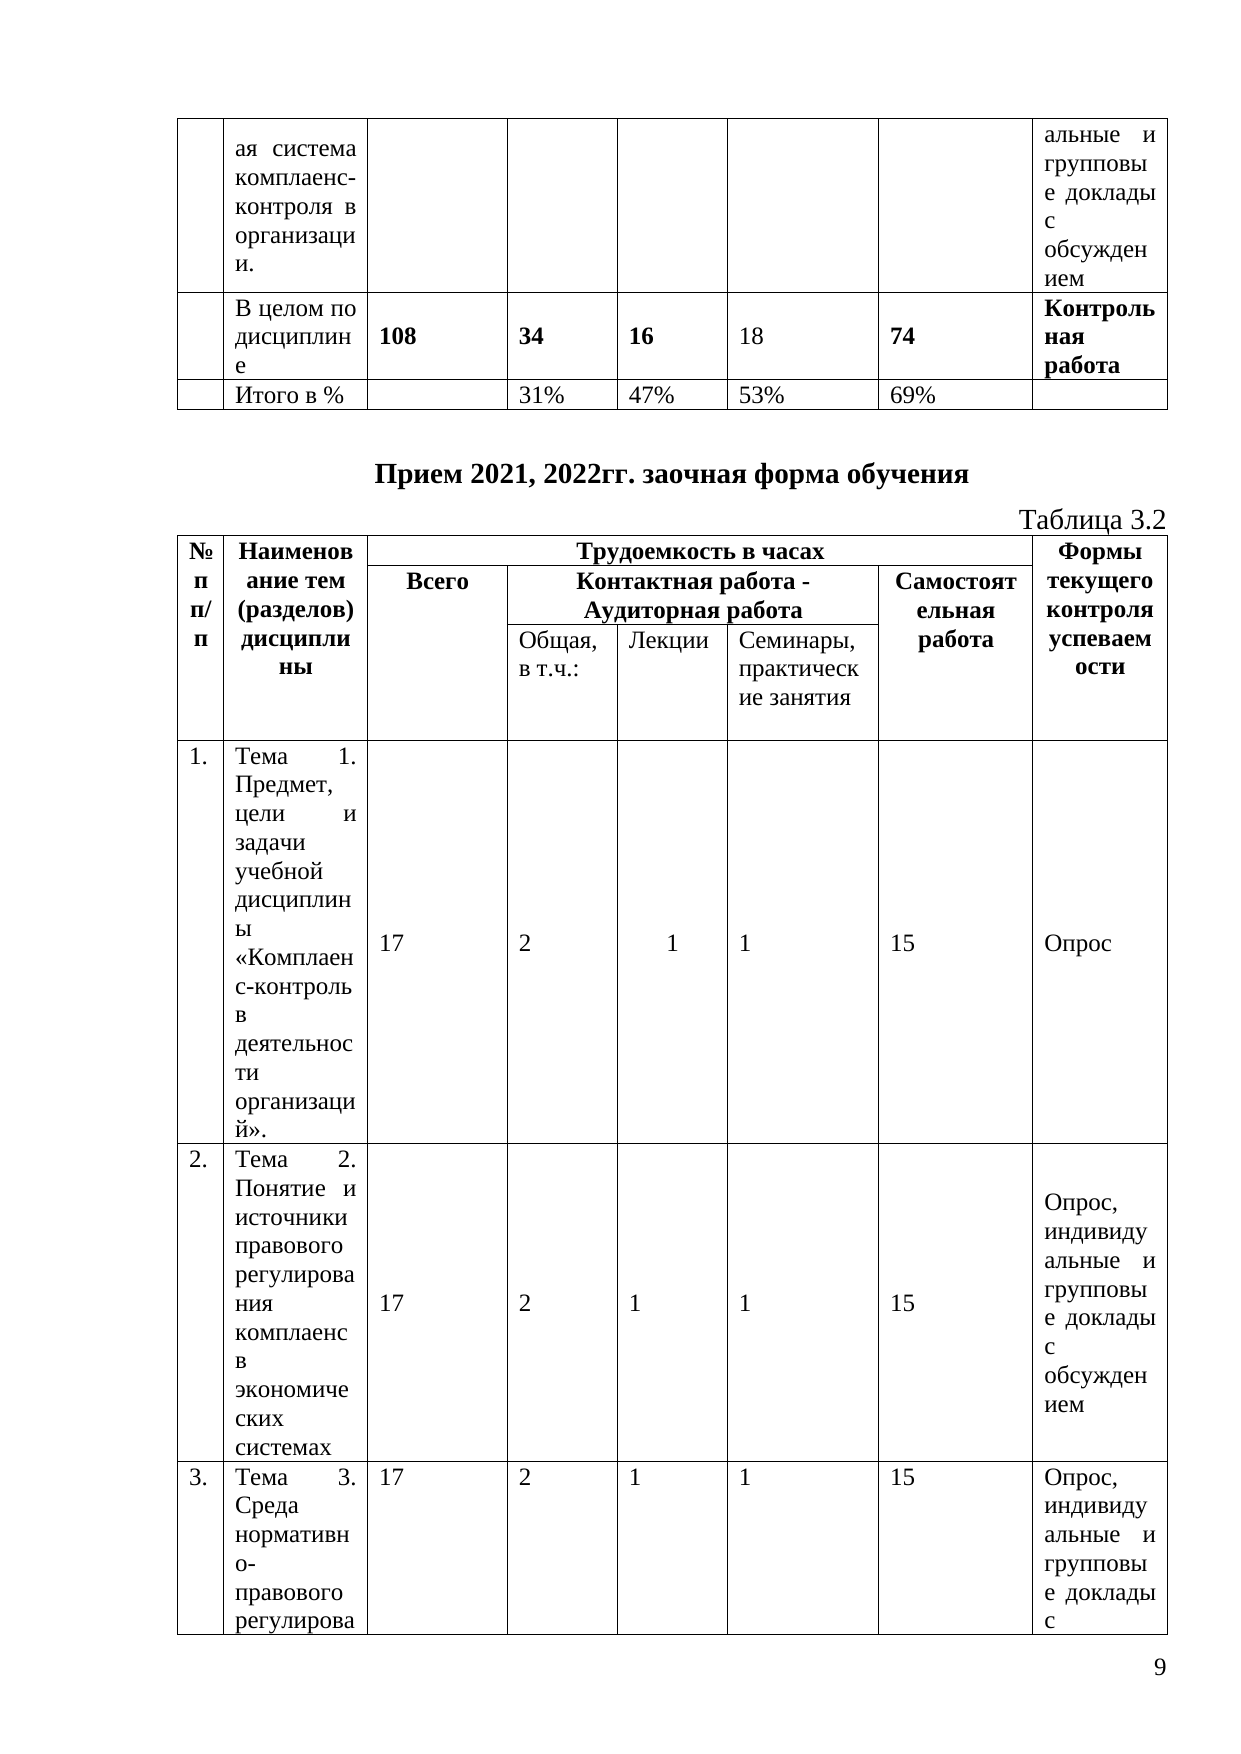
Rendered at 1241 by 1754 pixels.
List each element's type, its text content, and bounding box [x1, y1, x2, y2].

table_cell 8 [508, 119, 617, 292]
table_cell 22 [368, 119, 507, 292]
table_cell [1033, 1462, 1167, 1634]
table_header Наименование тем (разделов) дисциплины [224, 536, 367, 740]
table_cell В целом по дисциплине [224, 293, 367, 379]
table_cell 2. [178, 1144, 223, 1461]
table_cell Общая, в т.ч.: [508, 625, 617, 740]
table_cell 3. [178, 1462, 223, 1634]
table_cell 4 [728, 119, 878, 292]
table_cell 17 [368, 1462, 507, 1634]
table_cell Всего [368, 566, 507, 740]
table_cell 17 [368, 741, 507, 1143]
table_cell Опрос, индивидуальные и групповые доклады с обсуждением [1033, 1144, 1167, 1461]
table_cell Тема 1. Предмет, цели и задачи учебной дисциплины «Комплаенс-контроль в деятельности организаций». [224, 741, 367, 1143]
table_cell 1 [618, 1144, 727, 1461]
table_cell 69% [879, 380, 1032, 409]
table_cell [224, 1462, 367, 1634]
table_cell 34 [508, 293, 617, 379]
table_cell Тема 2. Понятие и источники правового регулирования комплаенс в экономических системах [224, 1144, 367, 1461]
table_cell 2 [508, 1144, 617, 1461]
table_cell Лекции [618, 625, 727, 740]
table_cell [178, 293, 223, 379]
table_cell 15 [879, 1144, 1032, 1461]
table_cell 6. [178, 119, 223, 292]
text Прием 2021, 2022гг. заочная форма обучения [177, 456, 1167, 489]
table_cell 1 [618, 741, 727, 1143]
table_cell 14 [879, 119, 1032, 292]
table_header Формы текущего контроля успеваемости [1033, 536, 1167, 740]
table_cell 15 [879, 1462, 1032, 1634]
table_cell 1. [178, 741, 223, 1143]
table_cell 108 [368, 293, 507, 379]
table_cell 1 [618, 1462, 727, 1634]
table_cell 15 [879, 741, 1032, 1143]
table_cell [368, 380, 507, 409]
table_cell 18 [728, 293, 878, 379]
table_cell 2 [508, 741, 617, 1143]
table_cell 47% [618, 380, 727, 409]
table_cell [1033, 119, 1167, 292]
table_header Трудоемкость в часах [368, 536, 1032, 565]
table_cell [1033, 380, 1167, 409]
table_cell [178, 380, 223, 409]
table_cell Контрольная работа [1033, 293, 1167, 379]
text Таблица 3.2 [915, 502, 1167, 535]
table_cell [224, 119, 367, 292]
table_cell Самостоятельная работа [879, 566, 1032, 740]
table_cell 1 [728, 1462, 878, 1634]
table_cell 53% [728, 380, 878, 409]
table_cell 31% [508, 380, 617, 409]
table_cell Опрос [1033, 741, 1167, 1143]
table_cell Семинары, практические занятия [728, 625, 878, 740]
table_cell Итого в % [224, 380, 367, 409]
table_cell 17 [368, 1144, 507, 1461]
table_cell 2 [508, 1462, 617, 1634]
table_cell 1 [728, 741, 878, 1143]
table_cell 16 [618, 293, 727, 379]
table_cell 74 [879, 293, 1032, 379]
table_cell Контактная работа - Аудиторная работа [508, 566, 878, 624]
table_cell 1 [728, 1144, 878, 1461]
table_cell 4 [618, 119, 727, 292]
table_header № пп/п [178, 536, 223, 740]
